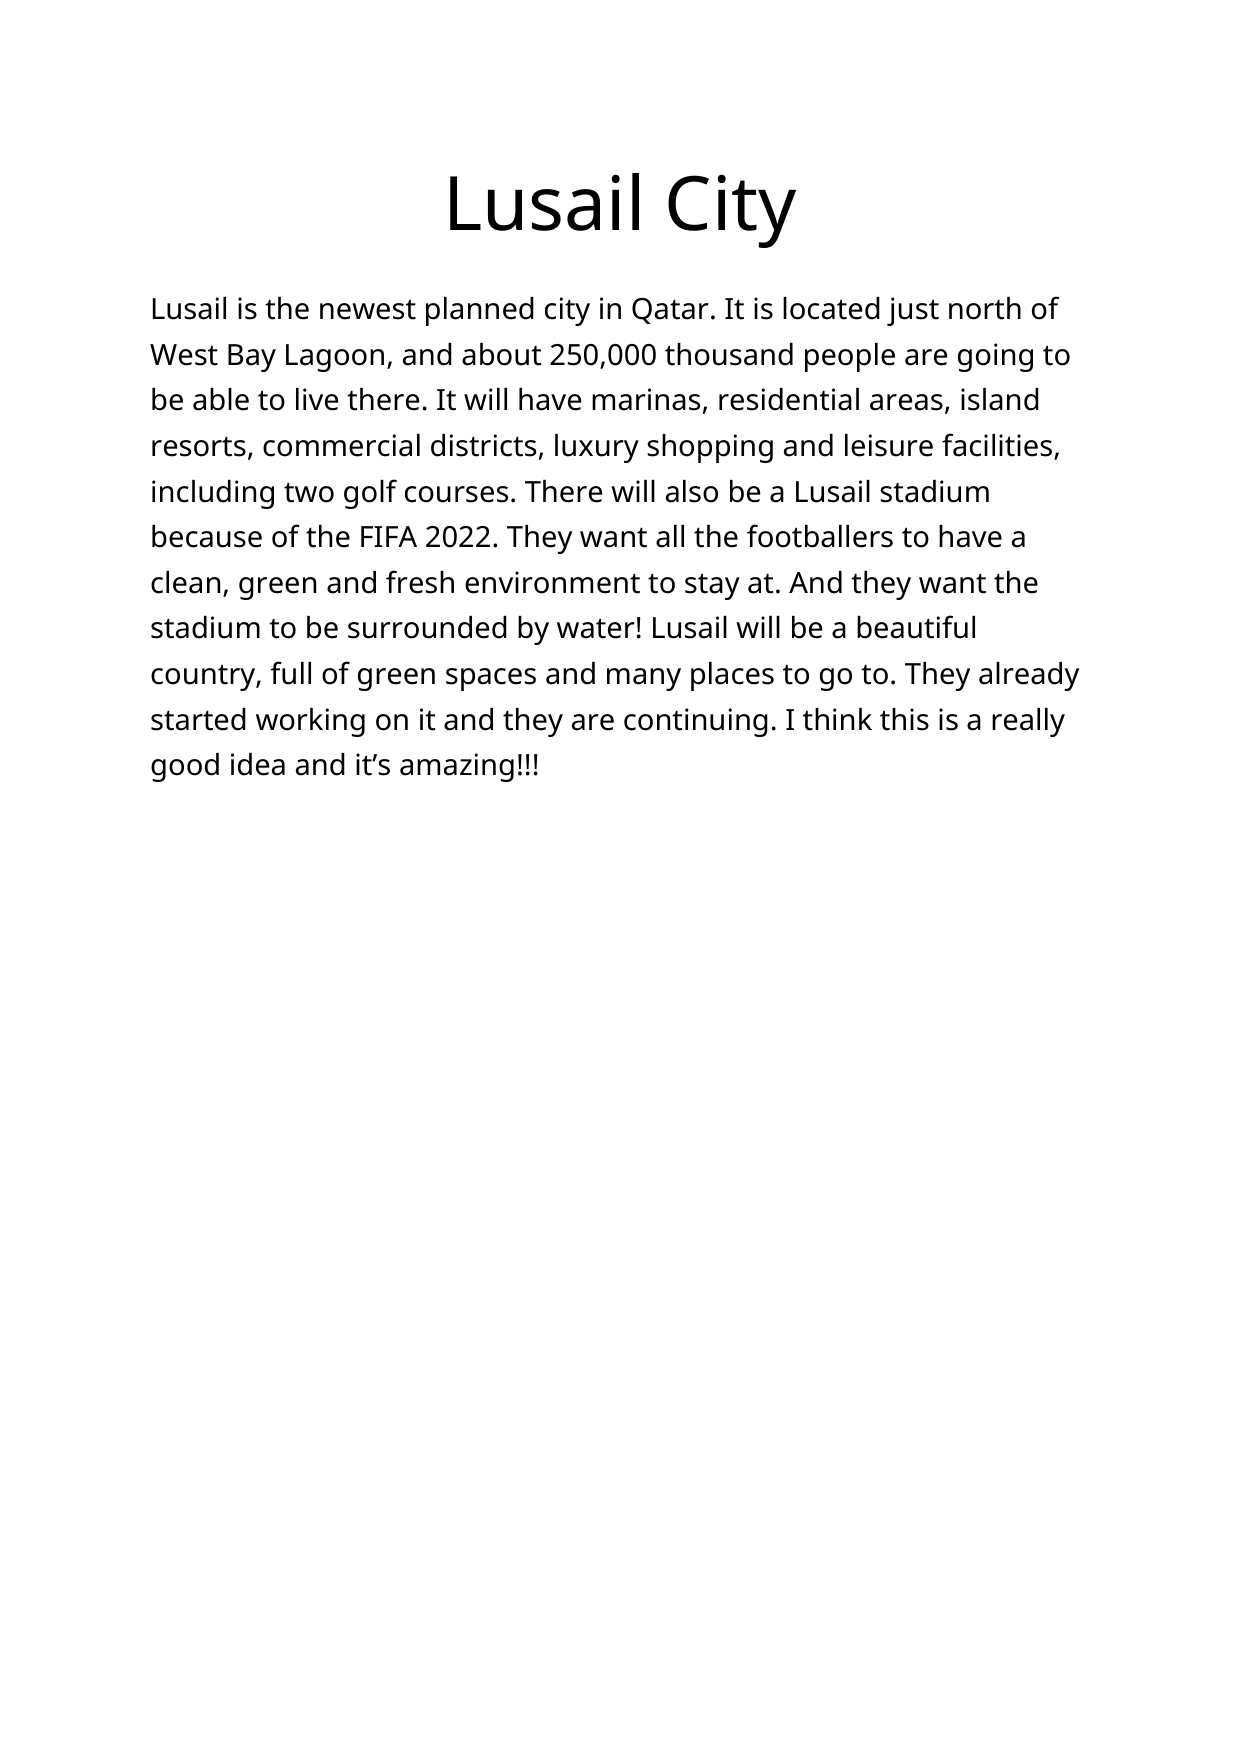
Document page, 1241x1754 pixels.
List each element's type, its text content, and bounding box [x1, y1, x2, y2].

text Lusail is the newest planned city in Qatar. It is located just north of West Bay Lagoon, and about 250,000 thousand people are going to be able to live there. It will have marinas, residential areas, island resorts, commercial districts, luxury shopping and leisure facilities, including two golf courses. There will also be a Lusail stadium because of the FIFA 2022. They want all the footballers to have a clean, green and fresh environment to stay at. And they want the stadium to be surrounded by water! Lusail will be a beautiful country, full of green spaces and many places to go to. They already started working on it and they are continuing. I think this is a really good idea and it’s amazing!!! [150, 288, 1090, 784]
text Lusail City [150, 150, 1090, 252]
